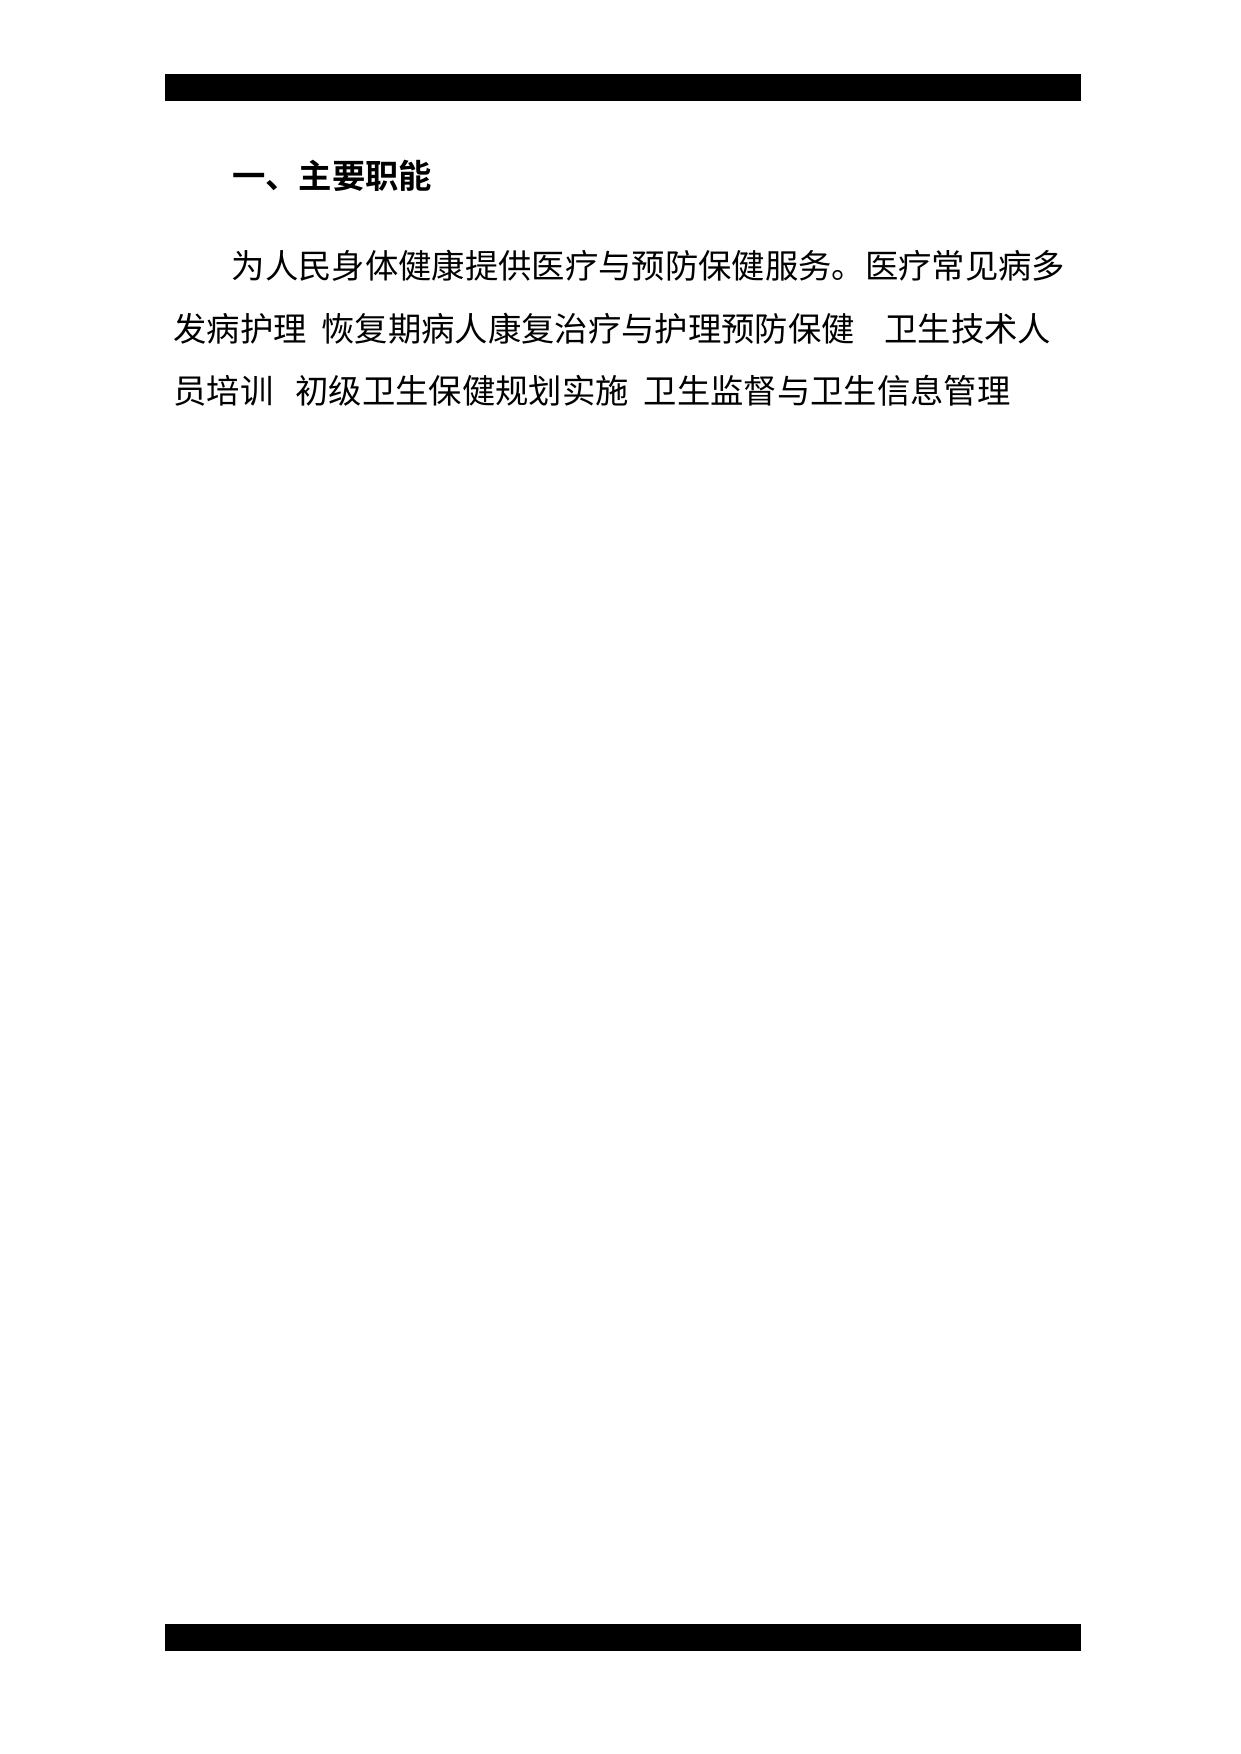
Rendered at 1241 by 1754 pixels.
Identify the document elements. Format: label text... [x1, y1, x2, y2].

list 主要职能 [165, 150, 1081, 198]
text 为人民身体健康提供医疗与预防保健服务。医疗常见病多发病护理 恢复期病人康复治疗与护理预防保健 卫生技术人员培训 初级卫生保健规划实施 卫生监督与卫生信息管理 [167, 222, 1079, 422]
